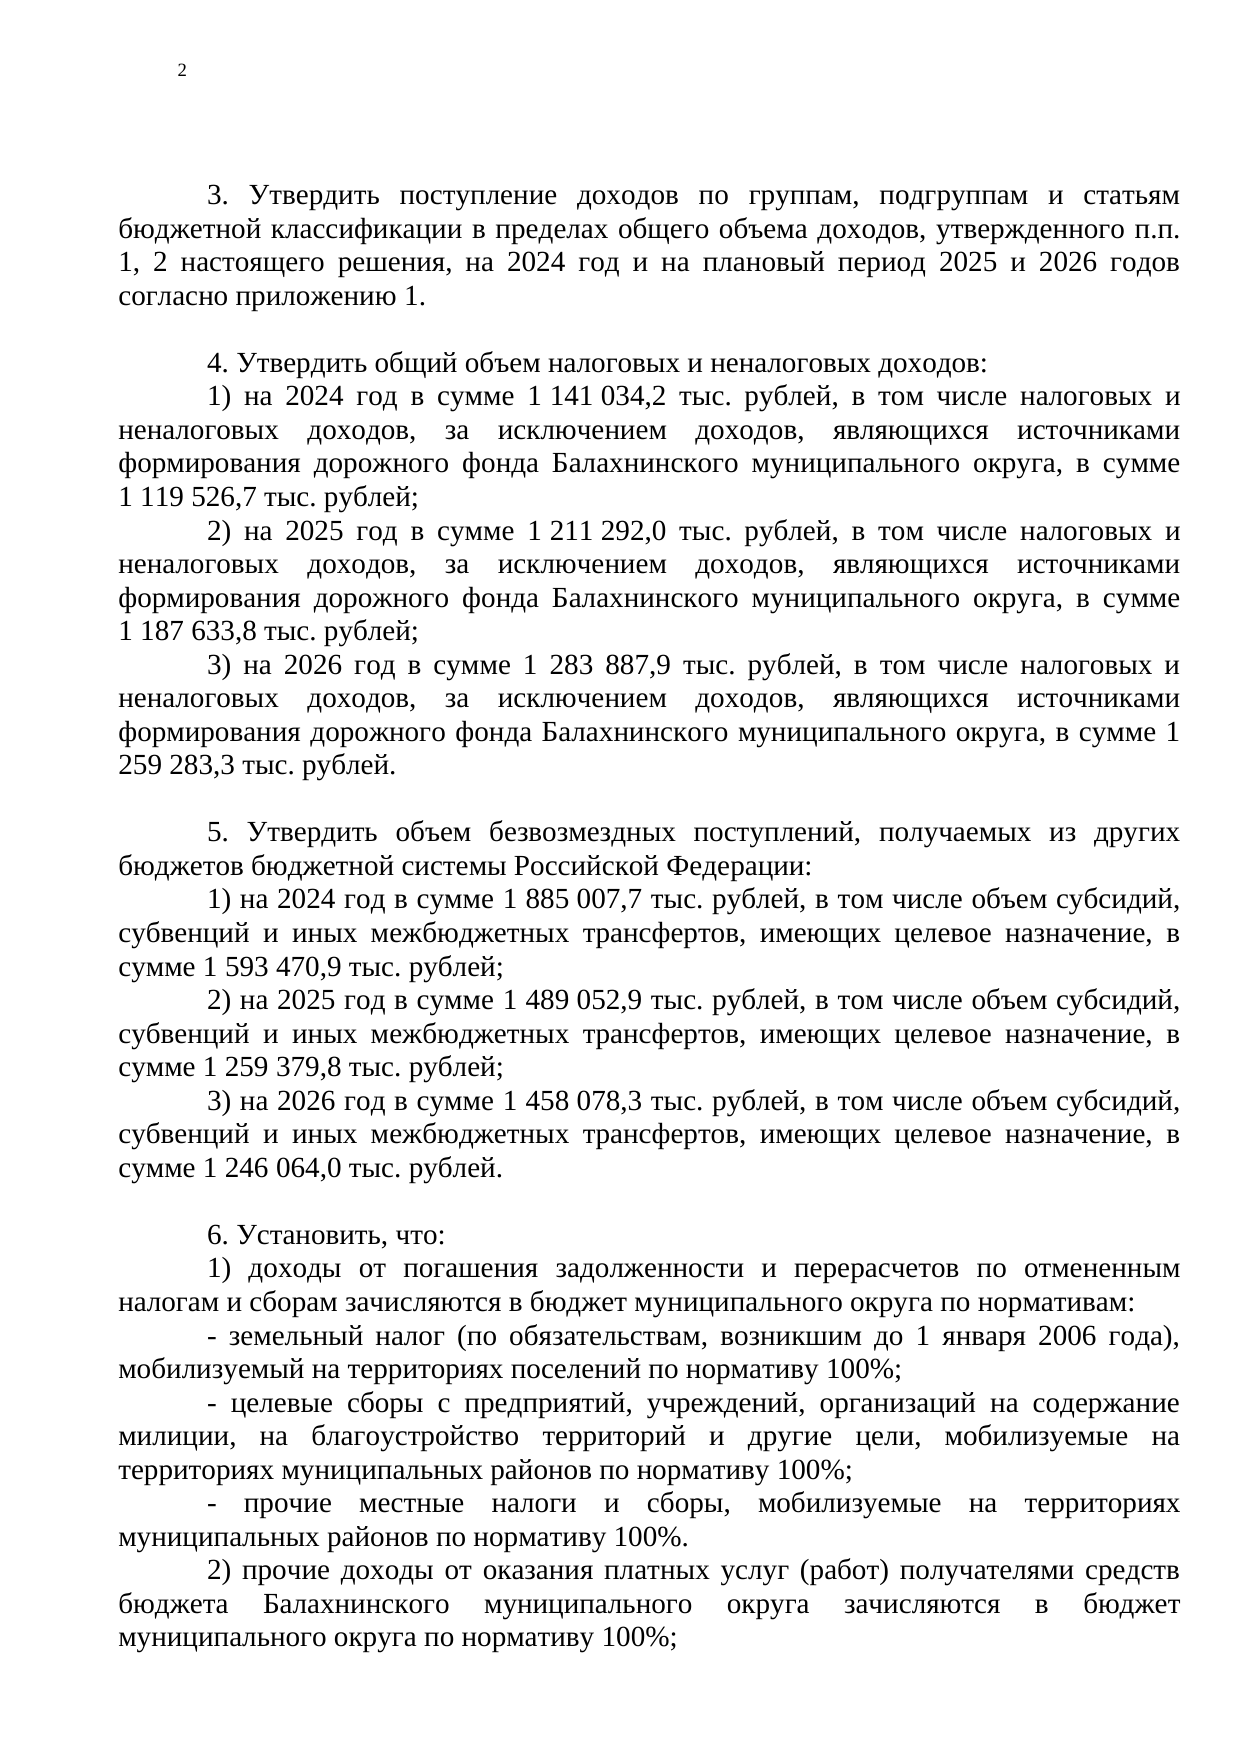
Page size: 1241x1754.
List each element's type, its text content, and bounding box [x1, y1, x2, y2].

text 1) на 2024 год в сумме 1 141 034,2 тыс. рублей, в том числе налоговых и неналоговых доходов, за исключением доходов, являющихся источниками формирования дорожного фонда Балахнинского муниципального округа, в сумме 1 119 526,7 тыс. рублей; [118, 378, 1181, 513]
text 1) доходы от погашения задолженности и перерасчетов по отмененным налогам и сборам зачисляются в бюджет муниципального округа по нормативам: [118, 1251, 1181, 1318]
text 5. Утвердить объем безвозмездных поступлений, получаемых из других бюджетов бюджетной системы Российской Федерации: [118, 814, 1181, 882]
text - земельный налог (по обязательствам, возникшим до 1 января 2006 года), мобилизуемый на территориях поселений по нормативу 100%; [118, 1318, 1181, 1385]
text - целевые сборы с предприятий, учреждений, организаций на содержание милиции, на благоустройство территорий и другие цели, мобилизуемые на территориях муниципальных районов по нормативу 100%; [118, 1385, 1181, 1485]
text 3. Утвердить поступление доходов по группам, подгруппам и статьям бюджетной классификации в пределах общего объема доходов, утвержденного п.п. 1, 2 настоящего решения, на 2024 год и на плановый период 2025 и 2026 годов согласно приложению 1. [118, 177, 1181, 311]
text 3) на 2026 год в сумме 1 458 078,3 тыс. рублей, в том числе объем субсидий, субвенций и иных межбюджетных трансфертов, имеющих целевое назначение, в сумме 1 246 064,0 тыс. рублей. [118, 1083, 1181, 1183]
text 6. Установить, что: [118, 1217, 1181, 1251]
text 2) прочие доходы от оказания платных услуг (работ) получателями средств бюджета Балахнинского муниципального округа зачисляются в бюджет муниципального округа по нормативу 100%; [118, 1552, 1181, 1653]
text 1) на 2024 год в сумме 1 885 007,7 тыс. рублей, в том числе объем субсидий, субвенций и иных межбюджетных трансфертов, имеющих целевое назначение, в сумме 1 593 470,9 тыс. рублей; [118, 882, 1181, 982]
text 2) на 2025 год в сумме 1 489 052,9 тыс. рублей, в том числе объем субсидий, субвенций и иных межбюджетных трансфертов, имеющих целевое назначение, в сумме 1 259 379,8 тыс. рублей; [118, 982, 1181, 1083]
text 2) на 2025 год в сумме 1 211 292,0 тыс. рублей, в том числе налоговых и неналоговых доходов, за исключением доходов, являющихся источниками формирования дорожного фонда Балахнинского муниципального округа, в сумме 1 187 633,8 тыс. рублей; [118, 513, 1181, 647]
text - прочие местные налоги и сборы, мобилизуемые на территориях муниципальных районов по нормативу 100%. [118, 1485, 1181, 1552]
text 4. Утвердить общий объем налоговых и неналоговых доходов: [118, 345, 1181, 378]
text 3) на 2026 год в сумме 1 283 887,9 тыс. рублей, в том числе налоговых и неналоговых доходов, за исключением доходов, являющихся источниками формирования дорожного фонда Балахнинского муниципального округа, в сумме 1 259 283,3 тыс. рублей. [118, 647, 1181, 781]
